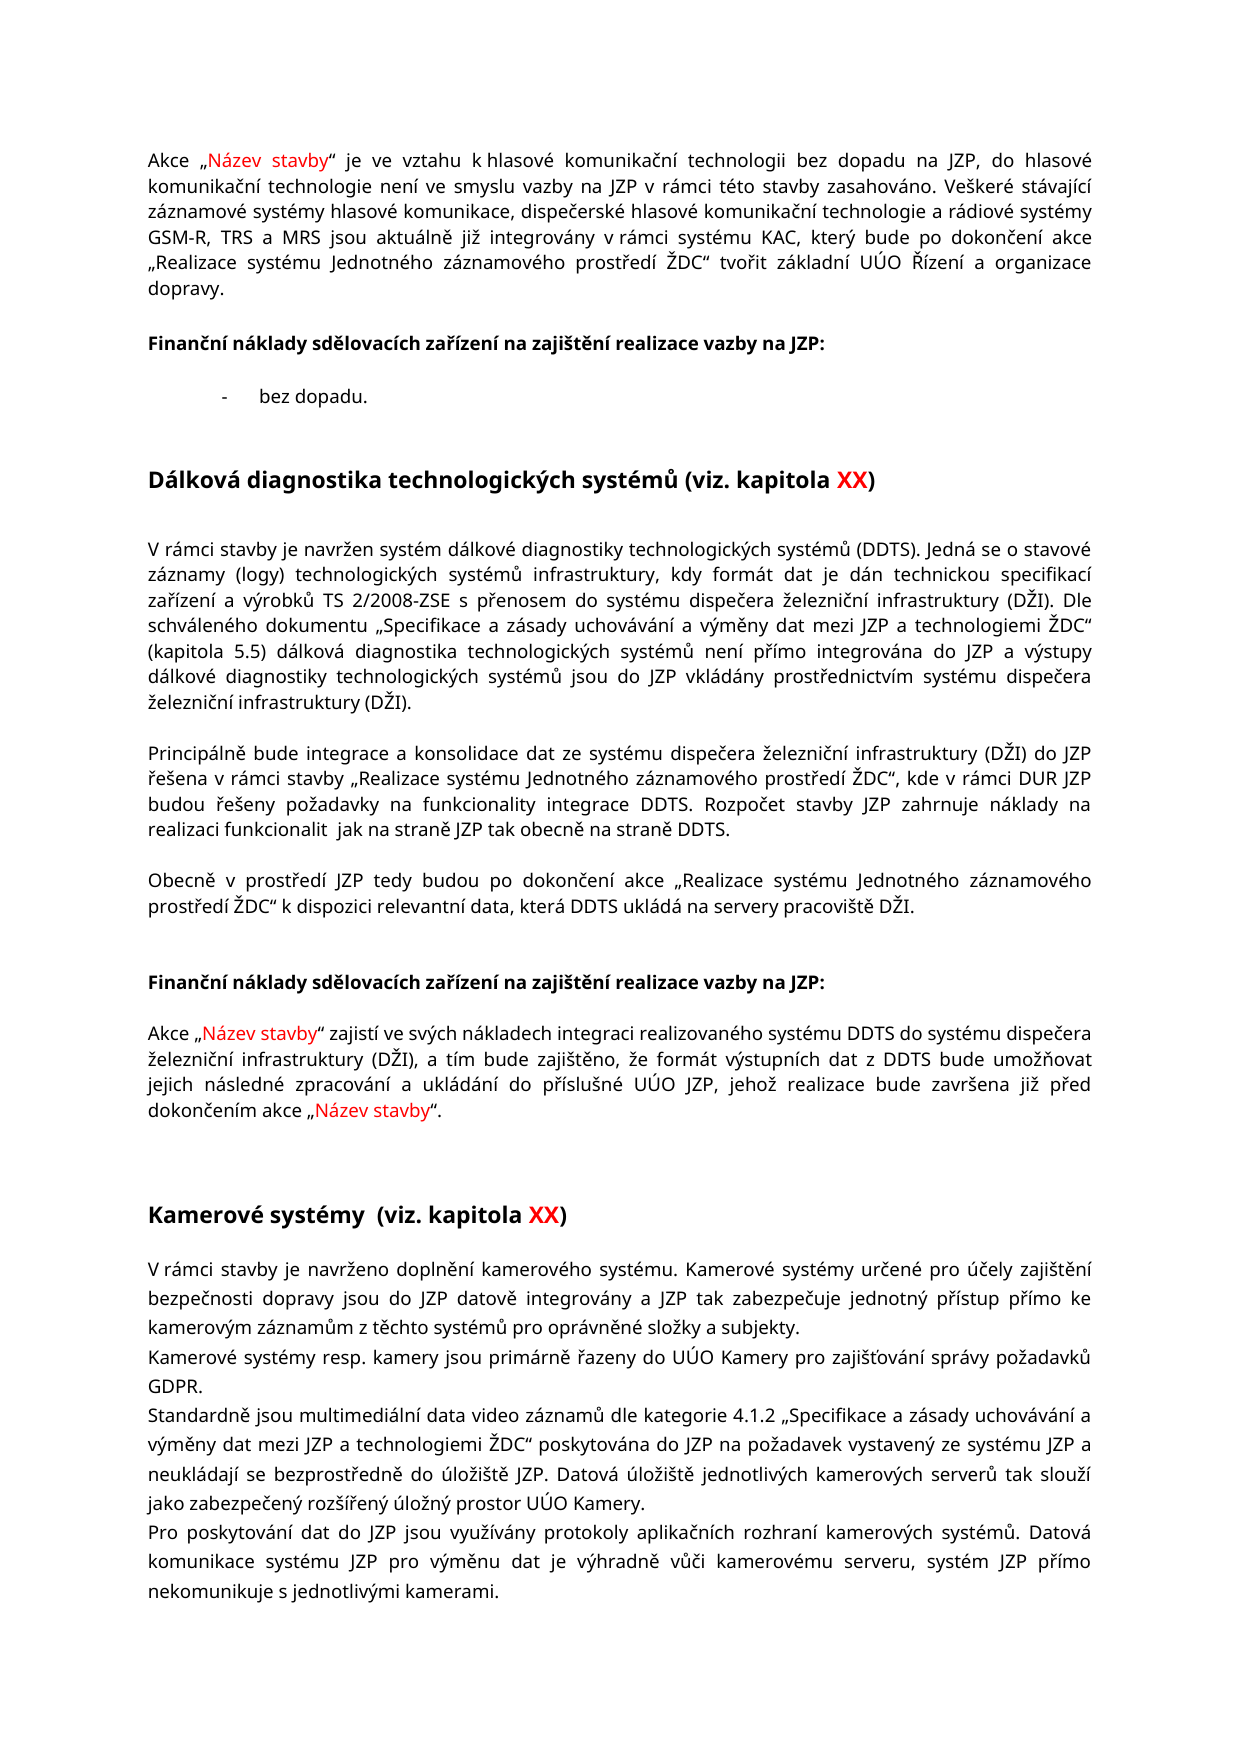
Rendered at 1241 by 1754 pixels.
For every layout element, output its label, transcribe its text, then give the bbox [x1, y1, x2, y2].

text Dálková diagnostika technologických systémů (viz. kapitola XX) [148, 464, 1093, 495]
text Finanční náklady sdělovacích zařízení na zajištění realizace vazby na JZP: [148, 330, 1093, 356]
text Akce „Název stavby“ zajistí ve svých nákladech integraci realizovaného systému DDTS do systému dispečera železniční infrastruktury (DŽI), a tím bude zajištěno, že formát výstupních dat z DDTS bude umožňovat jejich následné zpracování a ukládání do příslušné UÚO JZP, jehož realizace bude završena již před dokončením akce „Název stavby“. [148, 1021, 1093, 1123]
text Kamerové systémy resp. kamery jsou primárně řazeny do UÚO Kamery pro zajišťování správy požadavků GDPR. [148, 1344, 1093, 1399]
text Principálně bude integrace a konsolidace dat ze systému dispečera železniční infrastruktury (DŽI) do JZP řešena v rámci stavby „Realizace systému Jednotného záznamového prostředí ŽDC“, kde v rámci DUR JZP budou řešeny požadavky na funkcionality integrace DDTS. Rozpočet stavby JZP zahrnuje náklady na realizaci funkcionalit jak na straně JZP tak obecně na straně DDTS. [148, 740, 1093, 842]
text Kamerové systémy (viz. kapitola XX) [148, 1199, 1093, 1231]
list bez dopadu. [221, 383, 1093, 409]
text Obecně v prostředí JZP tedy budou po dokončení akce „Realizace systému Jednotného záznamového prostředí ŽDC“ k dispozici relevantní data, která DDTS ukládá na servery pracoviště DŽI. [148, 868, 1093, 919]
text Pro poskytování dat do JZP jsou využívány protokoly aplikačních rozhraní kamerových systémů. Datová komunikace systému JZP pro výměnu dat je výhradně vůči kamerovému serveru, systém JZP přímo nekomunikuje s jednotlivými kamerami. [148, 1519, 1093, 1604]
text Akce „Název stavby“ je ve vztahu k hlasové komunikační technologii bez dopadu na JZP, do hlasové komunikační technologie není ve smyslu vazby na JZP v rámci této stavby zasahováno. Veškeré stávající záznamové systémy hlasové komunikace, dispečerské hlasové komunikační technologie a rádiové systémy GSM-R, TRS a MRS jsou aktuálně již integrovány v rámci systému KAC, který bude po dokončení akce „Realizace systému Jednotného záznamového prostředí ŽDC“ tvořit základní UÚO Řízení a organizace dopravy. [148, 148, 1093, 301]
text Standardně jsou multimediální data video záznamů dle kategorie 4.1.2 „Specifikace a zásady uchovávání a výměny dat mezi JZP a technologiemi ŽDC“ poskytována do JZP na požadavek vystavený ze systému JZP a neukládají se bezprostředně do úložiště JZP. Datová úložiště jednotlivých kamerových serverů tak slouží jako zabezpečený rozšířený úložný prostor UÚO Kamery. [148, 1402, 1093, 1516]
text V rámci stavby je navržen systém dálkové diagnostiky technologických systémů (DDTS). Jedná se o stavové záznamy (logy) technologických systémů infrastruktury, kdy formát dat je dán technickou specifikací zařízení a výrobků TS 2/2008-ZSE s přenosem do systému dispečera železniční infrastruktury (DŽI). Dle schváleného dokumentu „Specifikace a zásady uchovávání a výměny dat mezi JZP a technologiemi ŽDC“ (kapitola 5.5) dálková diagnostika technologických systémů není přímo integrována do JZP a výstupy dálkové diagnostiky technologických systémů jsou do JZP vkládány prostřednictvím systému dispečera železniční infrastruktury (DŽI). [148, 536, 1093, 714]
text Finanční náklady sdělovacích zařízení na zajištění realizace vazby na JZP: [148, 970, 1093, 995]
text V rámci stavby je navrženo doplnění kamerového systému. Kamerové systémy určené pro účely zajištění bezpečnosti dopravy jsou do JZP datově integrovány a JZP tak zabezpečuje jednotný přístup přímo ke kamerovým záznamům z těchto systémů pro oprávněné složky a subjekty. [148, 1256, 1093, 1340]
